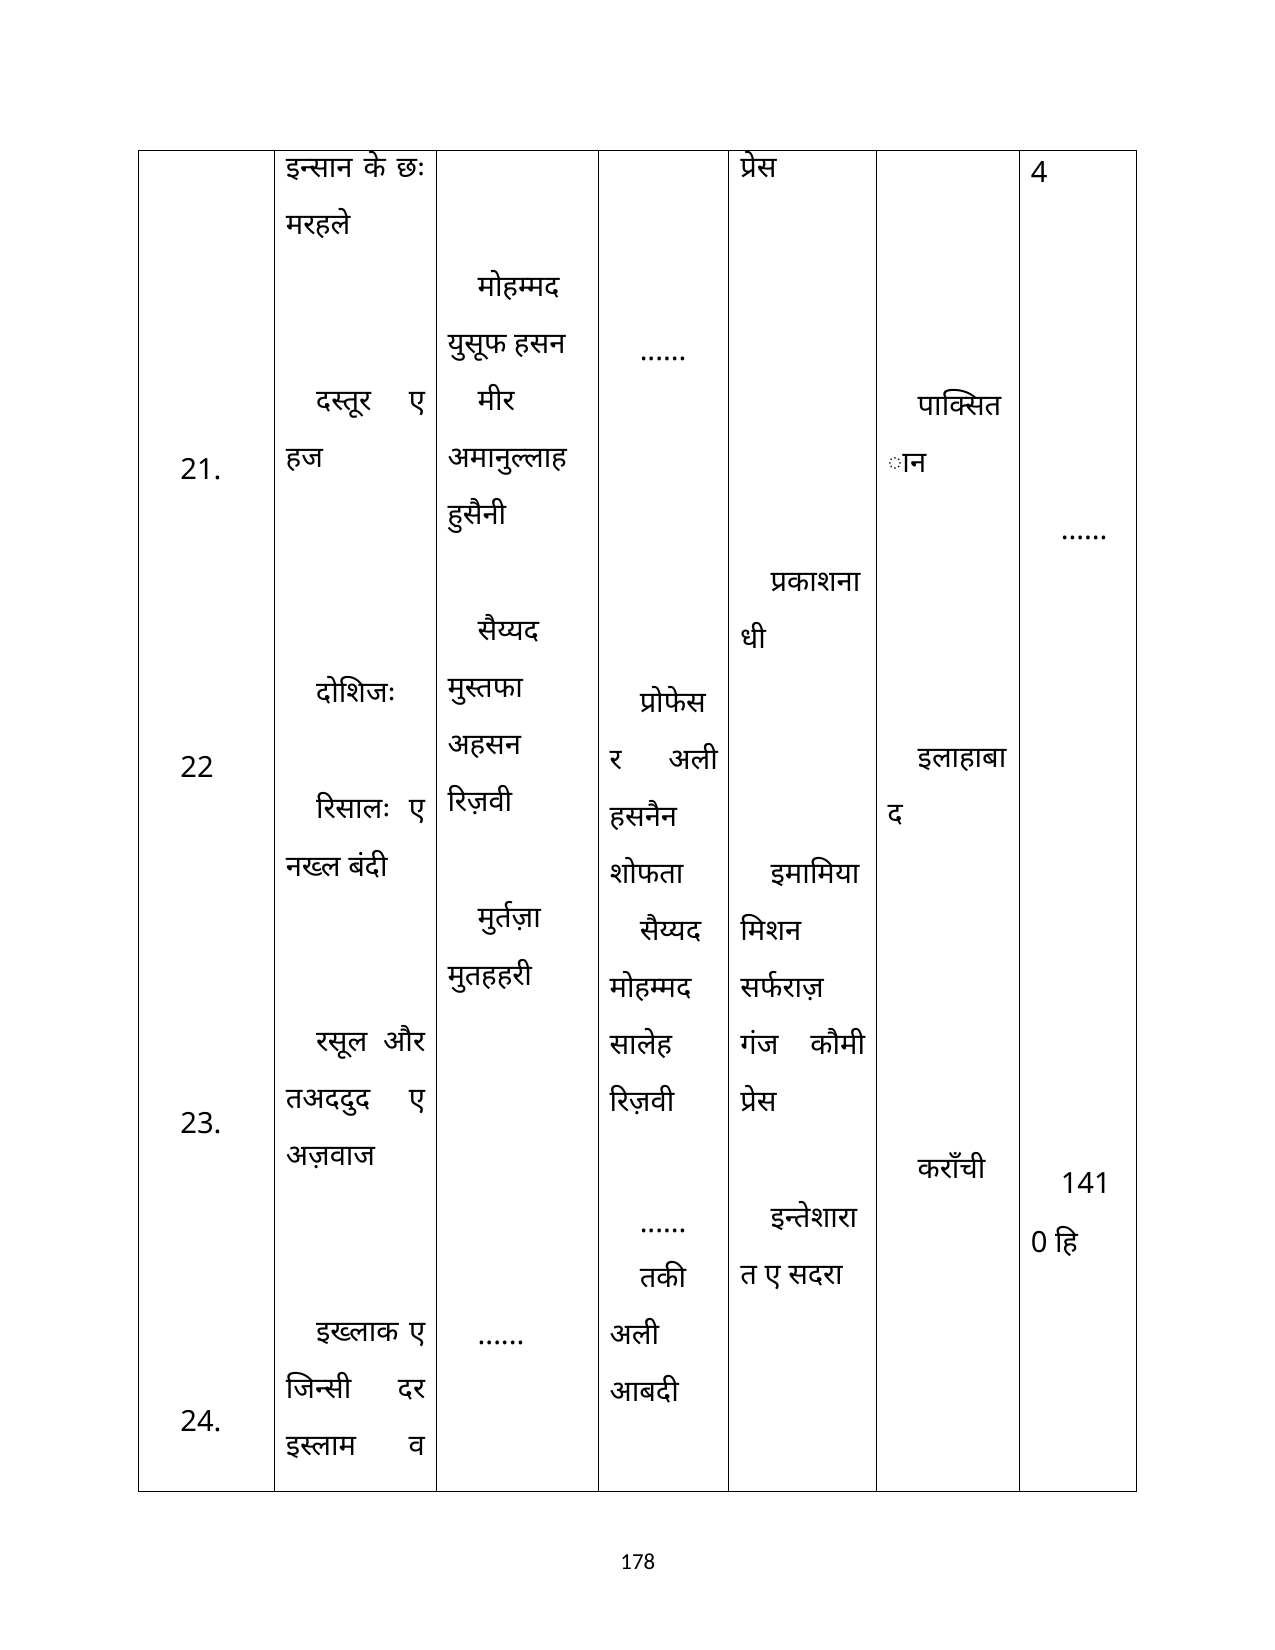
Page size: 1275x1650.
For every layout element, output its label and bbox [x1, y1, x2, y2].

table_cell [1020, 151, 1136, 1491]
table_cell [599, 151, 728, 1491]
table_cell [139, 151, 274, 1491]
table_cell [729, 151, 876, 1491]
table_cell [877, 151, 1019, 1491]
table_cell [437, 151, 598, 1491]
table_cell [275, 151, 436, 1491]
